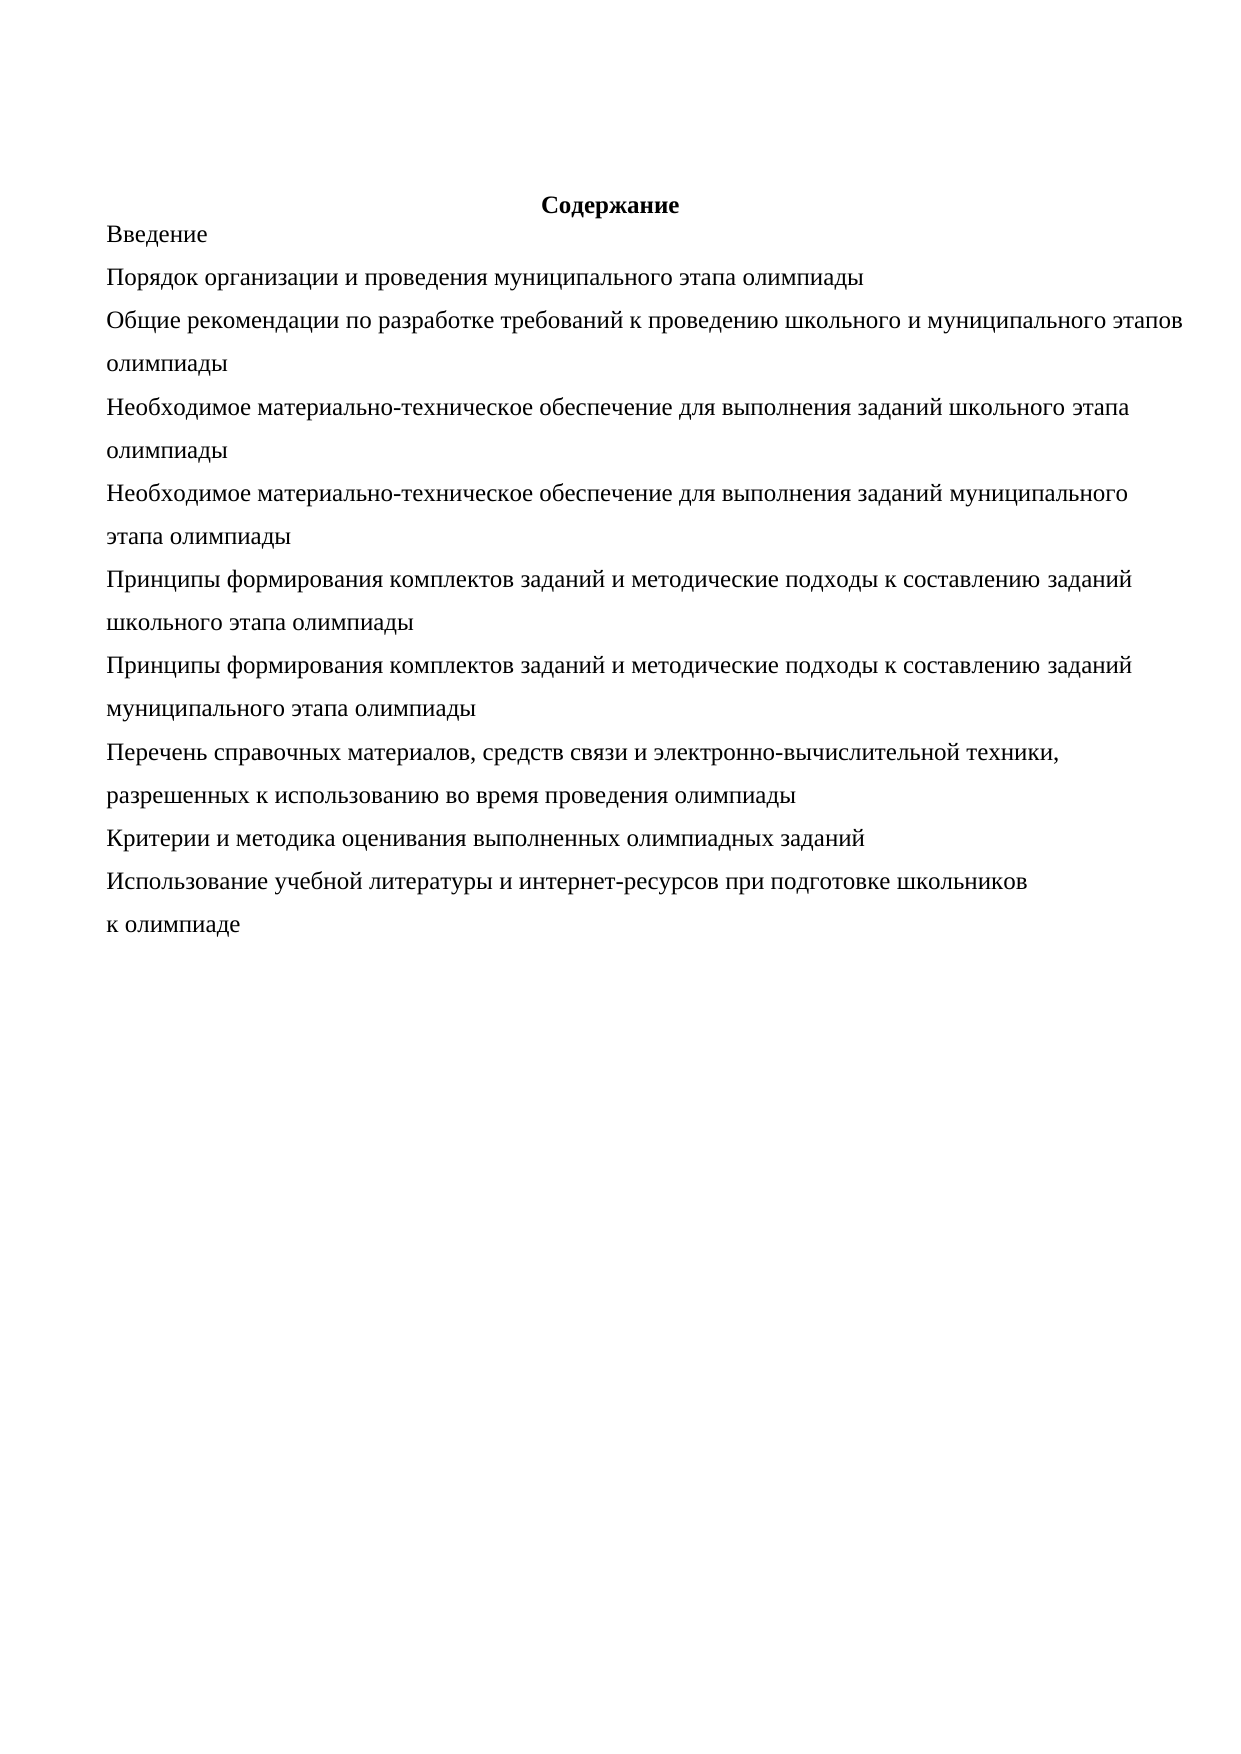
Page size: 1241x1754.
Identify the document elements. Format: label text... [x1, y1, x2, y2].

text Принципы формирования комплектов заданий и методические подходы к составлению заданий муниципального этапа олимпиады [106, 650, 1190, 722]
text Необходимое материально-техническое обеспечение для выполнения заданий школьного этапа олимпиады [106, 392, 1190, 463]
text Использование учебной литературы и интернет-ресурсов при подготовке школьников [106, 866, 1190, 895]
text Содержание [106, 190, 1114, 219]
text Введение [106, 219, 1190, 248]
text Порядок организации и проведения муниципального этапа олимпиады [106, 262, 1190, 291]
text Общие рекомендации по разработке требований к проведению школьного и муниципального этапов олимпиады [106, 305, 1190, 377]
text Необходимое материально-техническое обеспечение для выполнения заданий муниципального этапа олимпиады [106, 478, 1190, 550]
text к олимпиаде [106, 909, 1190, 938]
text Критерии и методика оценивания выполненных олимпиадных заданий [106, 823, 1190, 852]
text Принципы формирования комплектов заданий и методические подходы к составлению заданий школьного этапа олимпиады [106, 564, 1190, 636]
text Перечень справочных материалов, средств связи и электронно-вычислительной техники, разрешенных к использованию во время проведения олимпиады [106, 737, 1190, 808]
